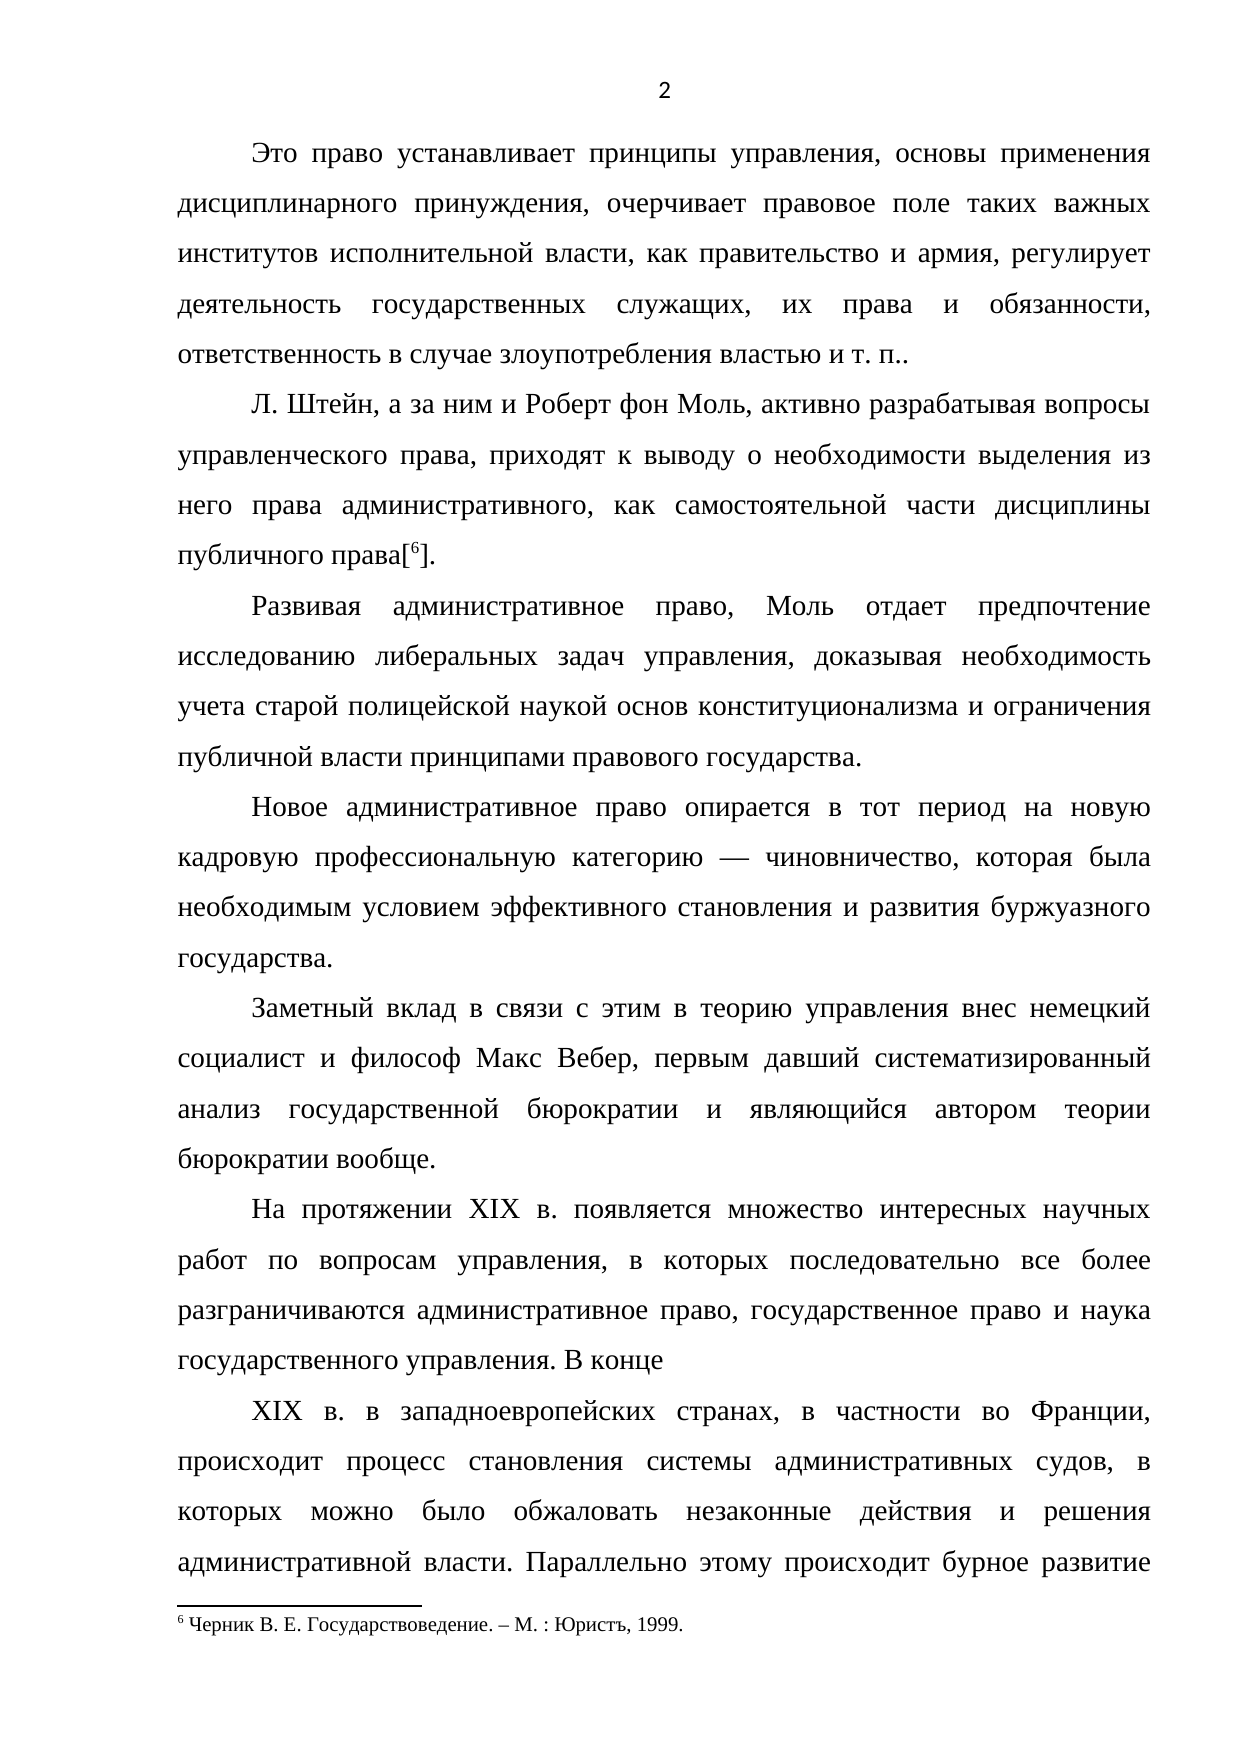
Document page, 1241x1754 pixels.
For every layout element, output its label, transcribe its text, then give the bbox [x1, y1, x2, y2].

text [177, 1393, 1152, 1577]
text Новое административное право опирается в тот период на новую кадровую профессиональную категорию — чиновничество, которая была необходимым условием эффективного становления и развития буржуазного государства. [177, 789, 1152, 973]
text Л. Штейн, а за ним и Роберт фон Моль, активно разрабатывая вопросы управленческого права, приходят к выводу о необходимости выделения из него права административного, как самостоятельной части дисциплины публичного права[]. [177, 386, 1152, 571]
text Это право устанавливает принципы управления, основы применения дисциплинарного принуждения, очерчивает правовое поле таких важных институтов исполнительной власти, как правительство и армия, регулирует деятельность государственных служащих, их права и обязанности, ответственность в случае злоупотребления властью и т. п.. [177, 135, 1152, 370]
text Заметный вклад в связи с этим в теорию управления внес немецкий социалист и философ Макс Вебер, первым давший систематизированный анализ государственной бюрократии и являющийся автором теории бюрократии вообще. [177, 990, 1152, 1175]
text Развивая административное право, Моль отдает предпочтение исследованию либеральных задач управления, доказывая необходимость учета старой полицейской наукой основ конституционализма и ограничения публичной власти принципами правового государства. [177, 588, 1152, 772]
text На протяжении XIX в. появляется множество интересных научных работ по вопросам управления, в которых последовательно все более разграничиваются административное право, государственное право и наука государственного управления. В конце [177, 1191, 1152, 1376]
